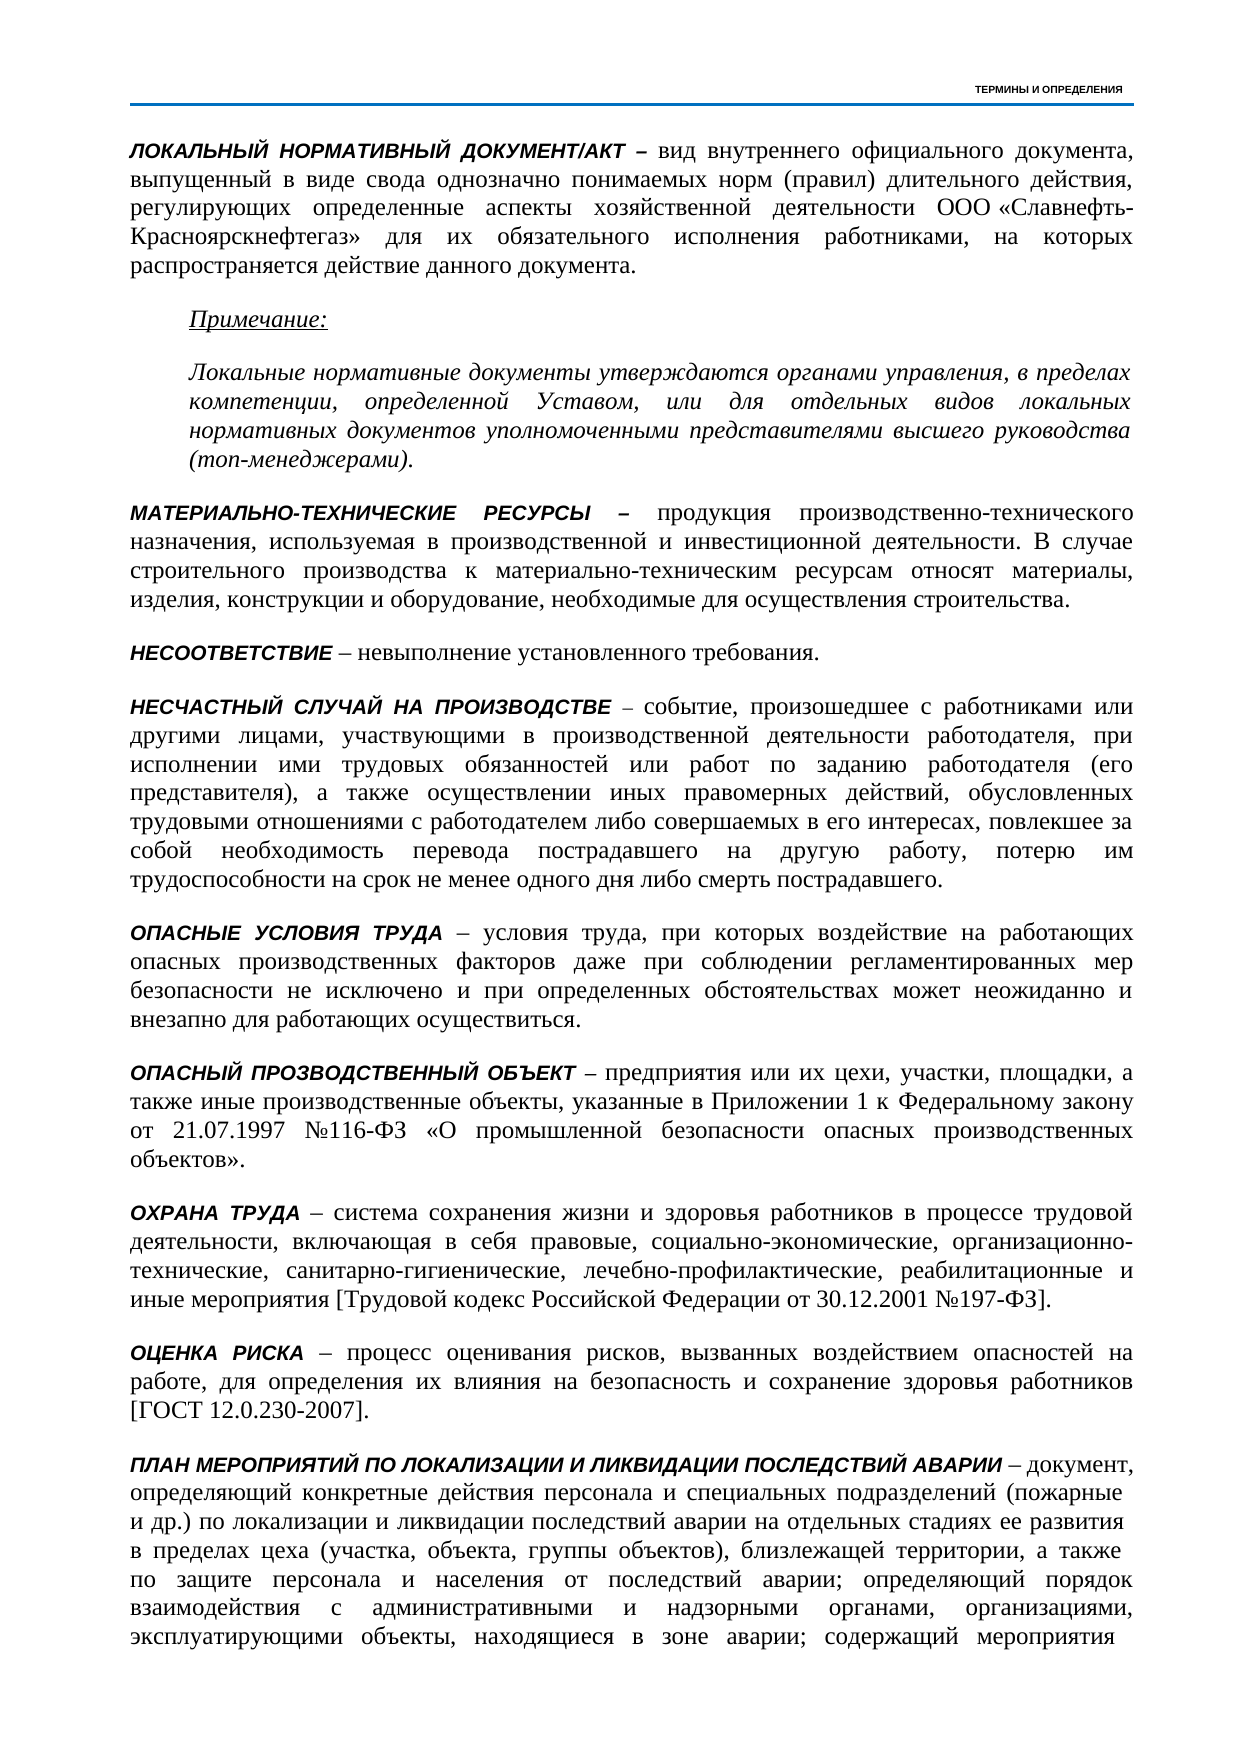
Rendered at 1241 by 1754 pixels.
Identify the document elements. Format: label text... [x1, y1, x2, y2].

text ОПАСНЫЕ УСЛОВИЯ ТРУДА – условия труда, при которых воздействие на работающих опасных производственных факторов даже при соблюдении регламентированных мер безопасности не исключено и при определенных обстоятельствах может неожиданно и внезапно для работающих осуществиться. [130, 917, 1134, 1032]
text НЕСООТВЕТСТВИЕ – невыполнение установленного требования. [130, 637, 1134, 666]
text Примечание: [189, 304, 1134, 332]
text НЕСЧАСТНЫЙ СЛУЧАЙ НА ПРОИЗВОДСТВЕ – событие, произошедшее с работниками или другими лицами, участвующими в производственной деятельности работодателя, при исполнении ими трудовых обязанностей или работ по заданию работодателя (его представителя), а также осуществлении иных правомерных действий, обусловленных трудовыми отношениями с работодателем либо совершаемых в его интересах, повлекшее за собой необходимость перевода пострадавшего на другую работу, потерю им трудоспособности на срок не менее одного дня либо смерть пострадавшего. [130, 691, 1134, 892]
text Локальные нормативные документы утверждаются органами управления, в пределах компетенции, определенной Уставом, или для отдельных видов локальных нормативных документов уполномоченными представителями высшего руководства (топ-менеджерами). [189, 357, 1134, 472]
text ЛОКАЛЬНЫЙ НОРМАТИВНЫЙ ДОКУМЕНТ/АКТ – вид внутреннего официального документа, выпущенный в виде свода однозначно понимаемых норм (правил) длительного действия, регулирующих определенные аспекты хозяйственной деятельности ООО «Славнефть-Красноярскнефтегаз» для их обязательного исполнения работниками, на которых распространяется действие данного документа. [130, 135, 1134, 279]
text ОЦЕНКА РИСКА – процесс оценивания рисков, вызванных воздействием опасностей на работе, для определения их влияния на безопасность и сохранение здоровья работников [ГОСТ 12.0.230-2007]. [130, 1337, 1134, 1424]
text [130, 1449, 1134, 1650]
text МАТЕРИАЛЬНО-ТЕХНИЧЕСКИЕ РЕСУРСЫ – продукция производственно-технического назначения, используемая в производственной и инвестиционной деятельности. В случае строительного производства к материально-техническим ресурсам относят материалы, изделия, конструкции и оборудование, необходимые для осуществления строительства. [130, 497, 1134, 612]
text ОПАСНЫЙ ПРОЗВОДСТВЕННЫЙ ОБЪЕКТ – предприятия или их цехи, участки, площадки, а также иные производственные объекты, указанные в Приложении 1 к Федеральному закону от 21.07.1997 №116-ФЗ «О промышленной безопасности опасных производственных объектов». [130, 1057, 1134, 1172]
text ОХРАНА ТРУДА – система сохранения жизни и здоровья работников в процессе трудовой деятельности, включающая в себя правовые, социально-экономические, организационно-технические, санитарно-гигиенические, лечебно-профилактические, реабилитационные и иные мероприятия [Трудовой кодекс Российской Федерации от 30.12.2001 №197-ФЗ]. [130, 1197, 1134, 1312]
